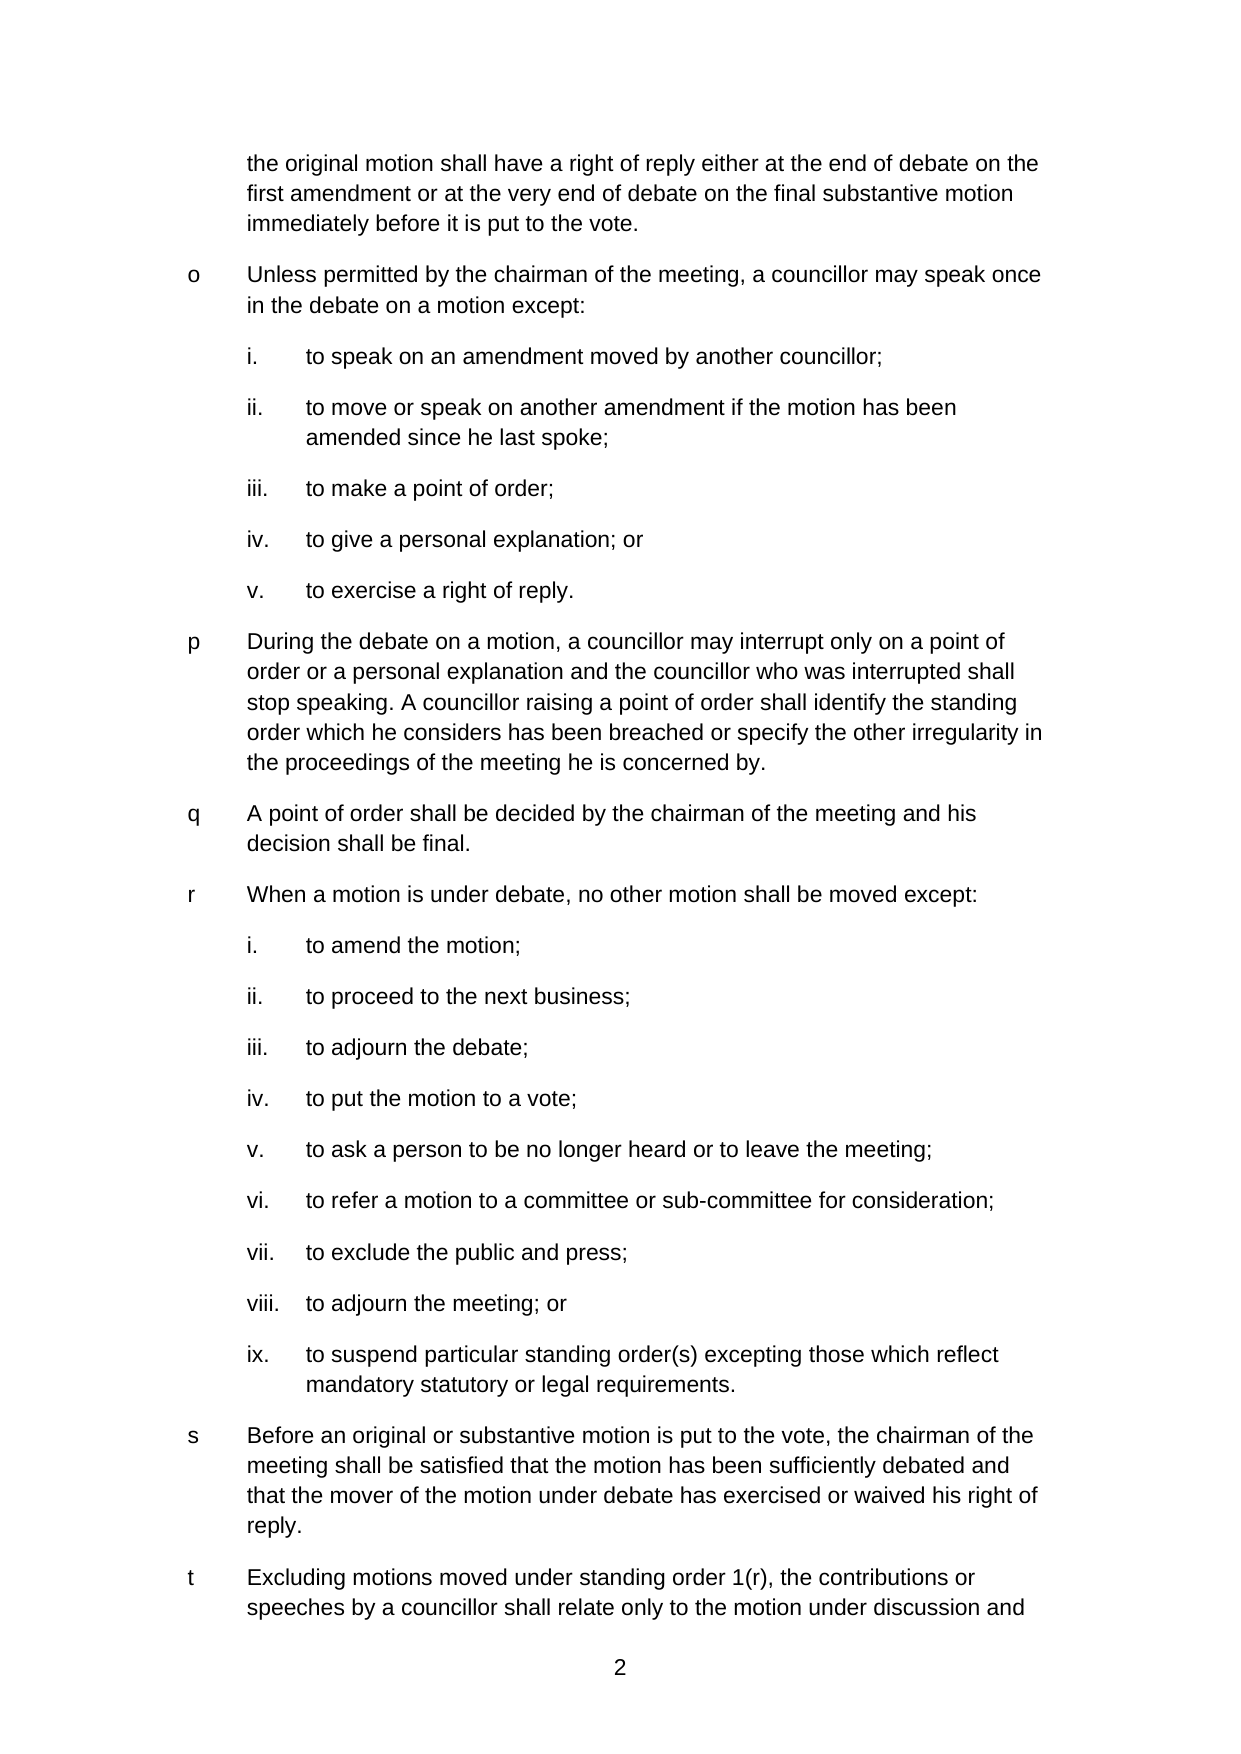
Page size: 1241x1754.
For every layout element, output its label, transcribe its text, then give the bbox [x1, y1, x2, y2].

list to refer a motion to a committee or sub-committee for consideration; [247, 1187, 1053, 1214]
list to adjourn the debate; [247, 1034, 1053, 1061]
list When a motion is under debate, no other motion shall be moved except: [187, 881, 1053, 908]
list to speak on an amendment moved by another councillor; [247, 343, 1053, 369]
list During the debate on a motion, a councillor may interrupt only on a point of order or a personal explanation and the councillor who was interrupted shall stop speaking. A councillor raising a point of order shall identify the standing order which he considers has been breached or specify the other irregularity in the proceedings of the meeting he is concerned by. [187, 628, 1053, 775]
list to exercise a right of reply. [247, 577, 1053, 603]
list to suspend particular standing order(s) excepting those which reflect mandatory statutory or legal requirements. [247, 1341, 1053, 1397]
list to make a point of order; [247, 475, 1053, 501]
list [187, 1563, 1053, 1620]
list to adjourn the meeting; or [247, 1289, 1053, 1316]
list to amend the motion; [247, 932, 1053, 959]
list to give a personal explanation; or [247, 526, 1053, 552]
list to ask a person to be no longer heard or to leave the meeting; [247, 1136, 1053, 1163]
list to exclude the public and press; [247, 1238, 1053, 1265]
list Unless permitted by the chairman of the meeting, a councillor may speak once in the debate on a motion except: [187, 261, 1053, 318]
list Before an original or substantive motion is put to the vote, the chairman of the meeting shall be satisfied that the motion has been sufficiently debated and that the mover of the motion under debate has exercised or waived his right of reply. [187, 1422, 1053, 1539]
list to put the motion to a vote; [247, 1085, 1053, 1112]
list to move or speak on another amendment if the motion has been amended since he last spoke; [247, 394, 1053, 450]
list A point of order shall be decided by the chairman of the meeting and his decision shall be final. [187, 800, 1053, 857]
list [187, 150, 1053, 237]
list to proceed to the next business; [247, 983, 1053, 1010]
